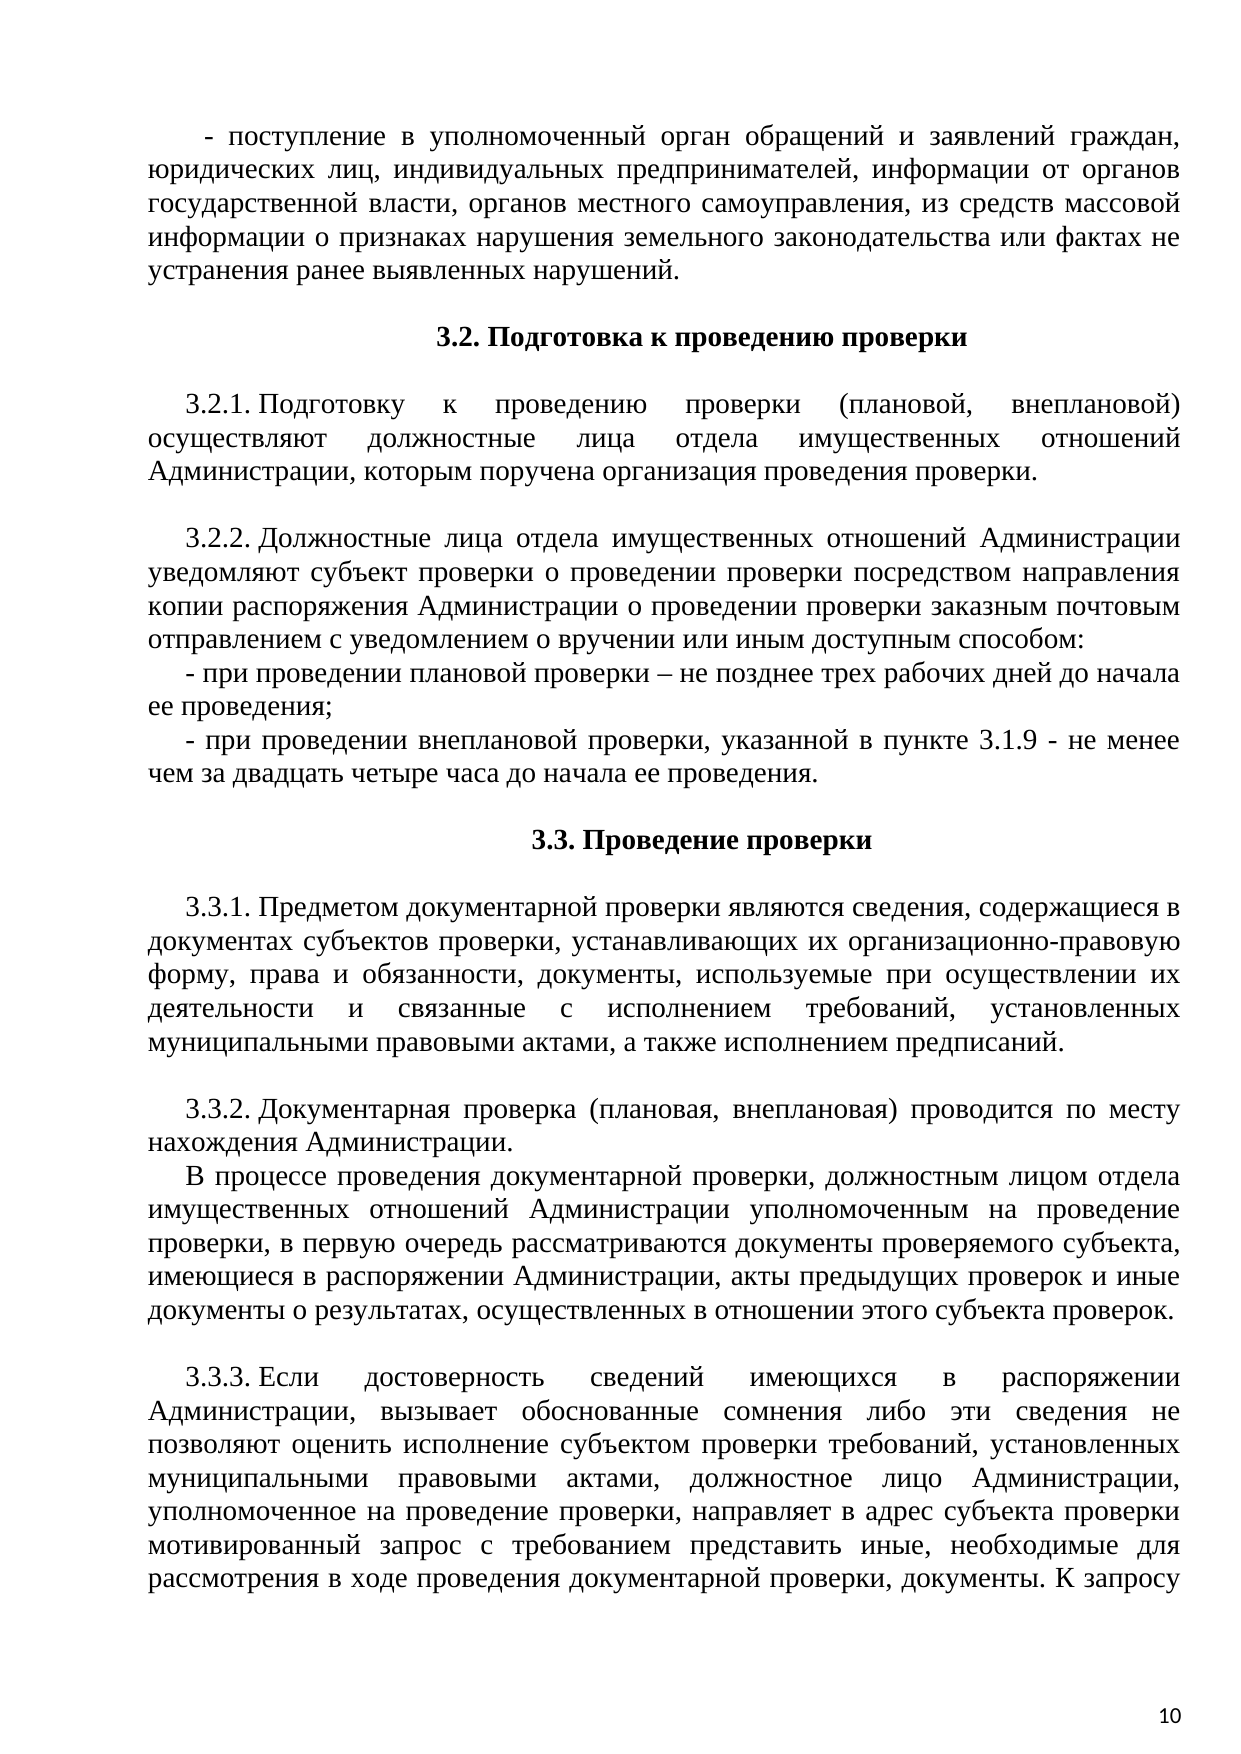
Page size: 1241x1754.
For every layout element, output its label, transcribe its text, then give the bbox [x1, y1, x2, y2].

text 3.2. Подготовка к проведению проверки [148, 319, 1181, 353]
text 3.3. Проведение проверки [148, 822, 1181, 856]
text - при проведении плановой проверки – не позднее трех рабочих дней до начала ее проведения; [148, 655, 1181, 722]
text - при проведении внеплановой проверки, указанной в пункте 3.1.9 - не менее чем за двадцать четыре часа до начала ее проведения. [148, 722, 1181, 789]
text В процессе проведения документарной проверки, должностным лицом отдела имущественных отношений Администрации уполномоченным на проведение проверки, в первую очередь рассматриваются документы проверяемого субъекта, имеющиеся в распоряжении Администрации, акты предыдущих проверок и иные документы о результатах, осуществленных в отношении этого субъекта проверок. [148, 1158, 1181, 1326]
text 3.3.1. Предметом документарной проверки являются сведения, содержащиеся в документах субъектов проверки, устанавливающих их организационно-правовую форму, права и обязанности, документы, используемые при осуществлении их деятельности и связанные с исполнением требований, установленных муниципальными правовыми актами, а также исполнением предписаний. [148, 889, 1181, 1057]
text 3.3.2. Документарная проверка (плановая, внеплановая) проводится по месту нахождения Администрации. [148, 1091, 1181, 1158]
text - поступление в уполномоченный орган обращений и заявлений граждан, юридических лиц, индивидуальных предпринимателей, информации от органов государственной власти, органов местного самоуправления, из средств массовой информации о признаках нарушения земельного законодательства или фактах не устранения ранее выявленных нарушений. [148, 118, 1181, 286]
text 3.2.2. Должностные лица отдела имущественных отношений Администрации уведомляют субъект проверки о проведении проверки посредством направления копии распоряжения Администрации о проведении проверки заказным почтовым отправлением с уведомлением о вручении или иным доступным способом: [148, 521, 1181, 655]
text 3.2.1. Подготовку к проведению проверки (плановой, внеплановой) осуществляют должностные лица отдела имущественных отношений Администрации, которым поручена организация проведения проверки. [148, 386, 1181, 487]
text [148, 1359, 1181, 1594]
